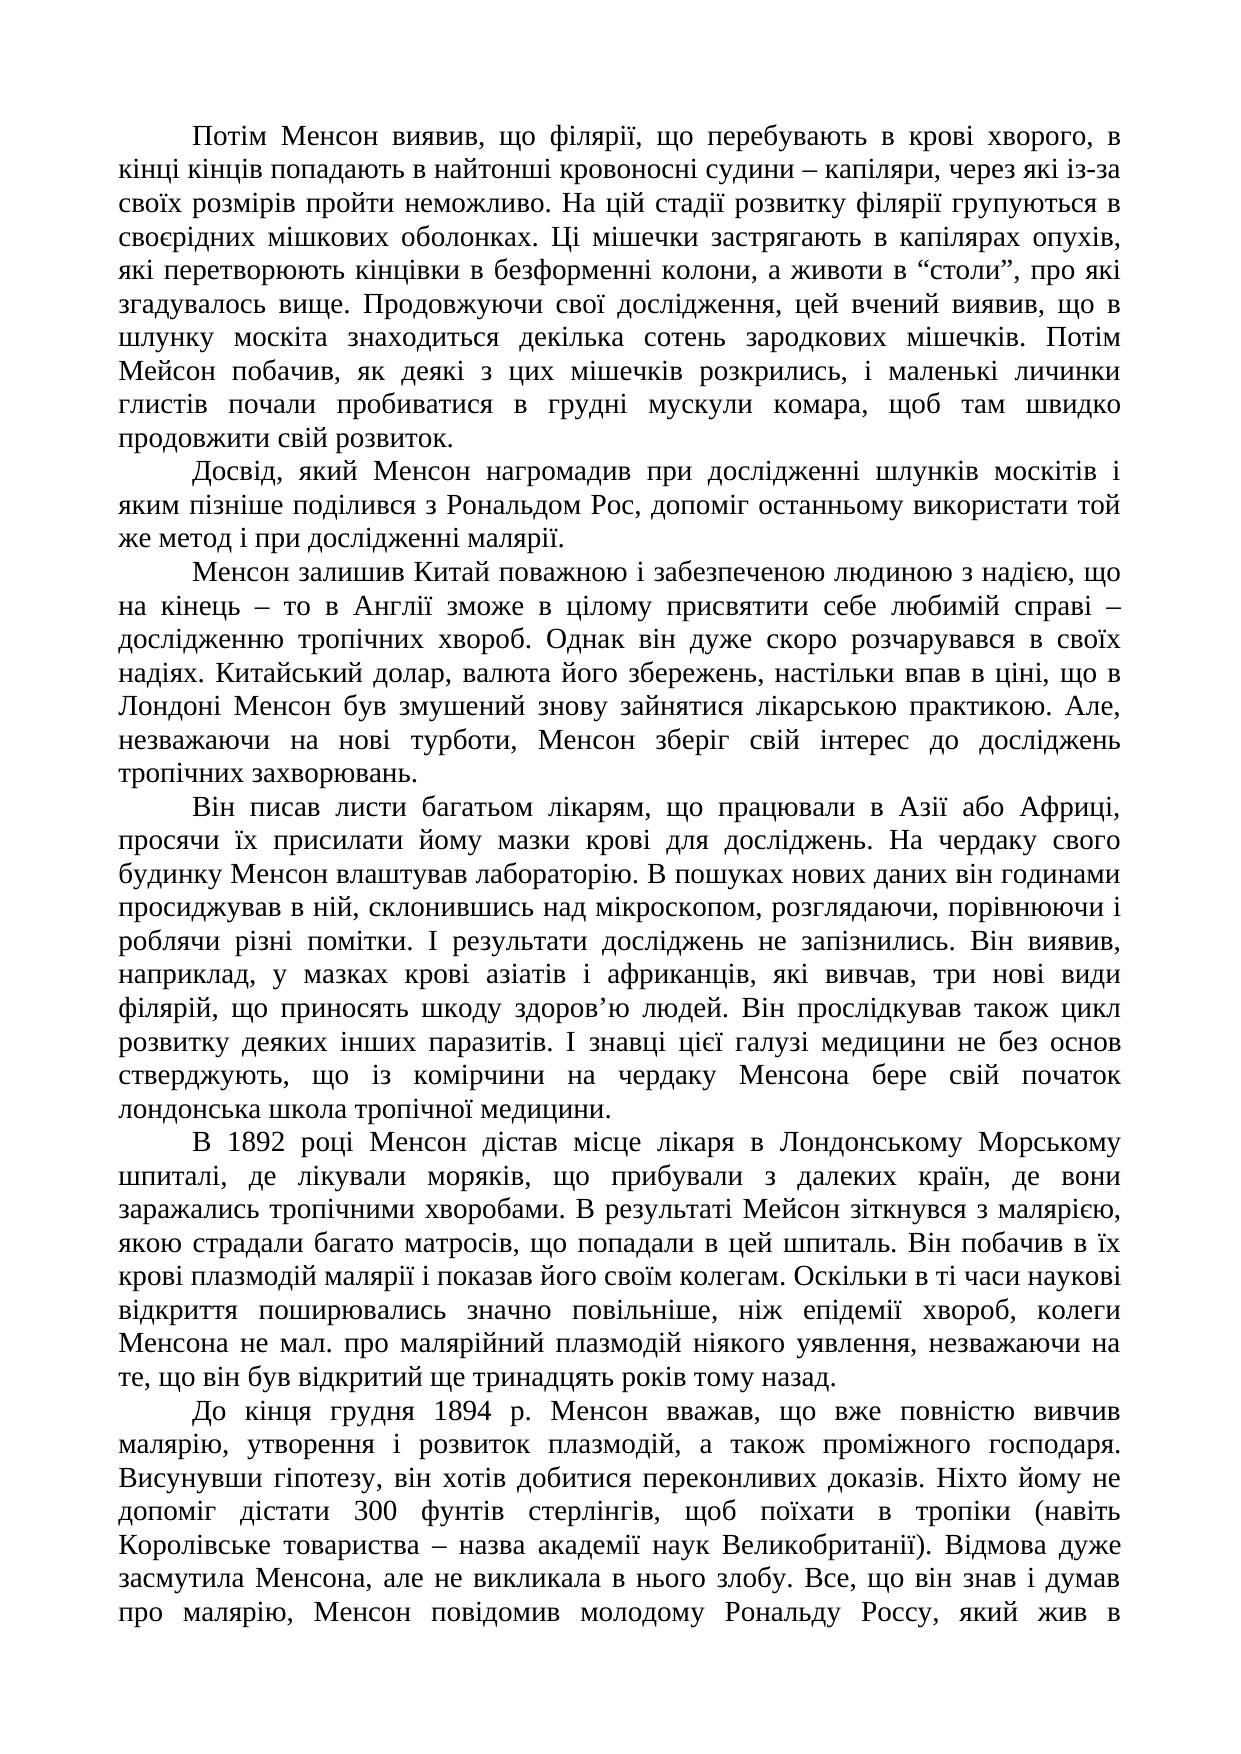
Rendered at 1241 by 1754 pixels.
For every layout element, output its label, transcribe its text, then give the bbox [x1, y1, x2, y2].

text В 1892 році Менсон дістав місце лікаря в Лондонському Морському шпиталі, де лікували моряків, що прибували з далеких країн, де вони заражались тропічними хворобами. В результаті Мейсон зіткнувся з малярією, якою страдали багато матросів, що попадали в цей шпиталь. Він побачив в їх крові плазмодій малярії і показав його своїм колегам. Оскільки в ті часи наукові відкриття поширювались значно повільніше, ніж епідемії хвороб, колеги Менсона не мал. про малярійний плазмодій ніякого уявлення, незважаючи на те, що він був відкритий ще тринадцять років тому назад. [118, 1124, 1122, 1393]
text Він писав листи багатьом лікарям, що працювали в Азії або Африці, просячи їх присилати йому мазки крові для досліджень. На чердаку свого будинку Менсон влаштував лабораторію. В пошуках нових даних він годинами просиджував в ній, склонившись над мікроскопом, розглядаючи, порівнюючи і роблячи різні помітки. І результати досліджень не запізнились. Він виявив, наприклад, у мазках крові азіатів і африканців, які вивчав, три нові види філярій, що приносять шкоду здоров’ю людей. Він прослідкував також цикл розвитку деяких інших паразитів. І знавці цієї галузі медицини не без основ стверджують, що із комірчини на чердаку Менсона бере свій початок лондонська школа тропічної медицини. [118, 789, 1122, 1124]
text Досвід, який Менсон нагромадив при дослідженні шлунків москітів і яким пізніше поділився з Рональдом Рос, допоміг останньому використати той же метод і при дослідженні малярії. [118, 453, 1122, 554]
text Потім Менсон виявив, що філярії, що перебувають в крові хворого, в кінці кінців попадають в найтонші кровоносні судини – капіляри, через які із-за своїх розмірів пройти неможливо. На цій стадії розвитку філярії групуються в своєрідних мішкових оболонках. Ці мішечки застрягають в капілярах опухів, які перетворюють кінцівки в безформенні колони, а животи в “столи”, про які згадувалось вище. Продовжуючи свої дослідження, цей вчений виявив, що в шлунку москіта знаходиться декілька сотень зародкових мішечків. Потім Мейсон побачив, як деякі з цих мішечків розкрились, і маленькі личинки глистів почали пробиватися в грудні мускули комара, щоб там швидко продовжити свій розвиток. [118, 118, 1122, 453]
text Менсон залишив Китай поважною і забезпеченою людиною з надією, що на кінець – то в Англії зможе в цілому присвятити себе любимій справі – дослідженню тропічних хвороб. Однак він дуже скоро розчарувався в своїх надіях. Китайський долар, валюта його збережень, настільки впав в ціні, що в Лондоні Менсон був змушений знову зайнятися лікарською практикою. Але, незважаючи на нові турботи, Менсон зберіг свій інтерес до досліджень тропічних захворювань. [118, 554, 1122, 789]
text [118, 1393, 1122, 1627]
